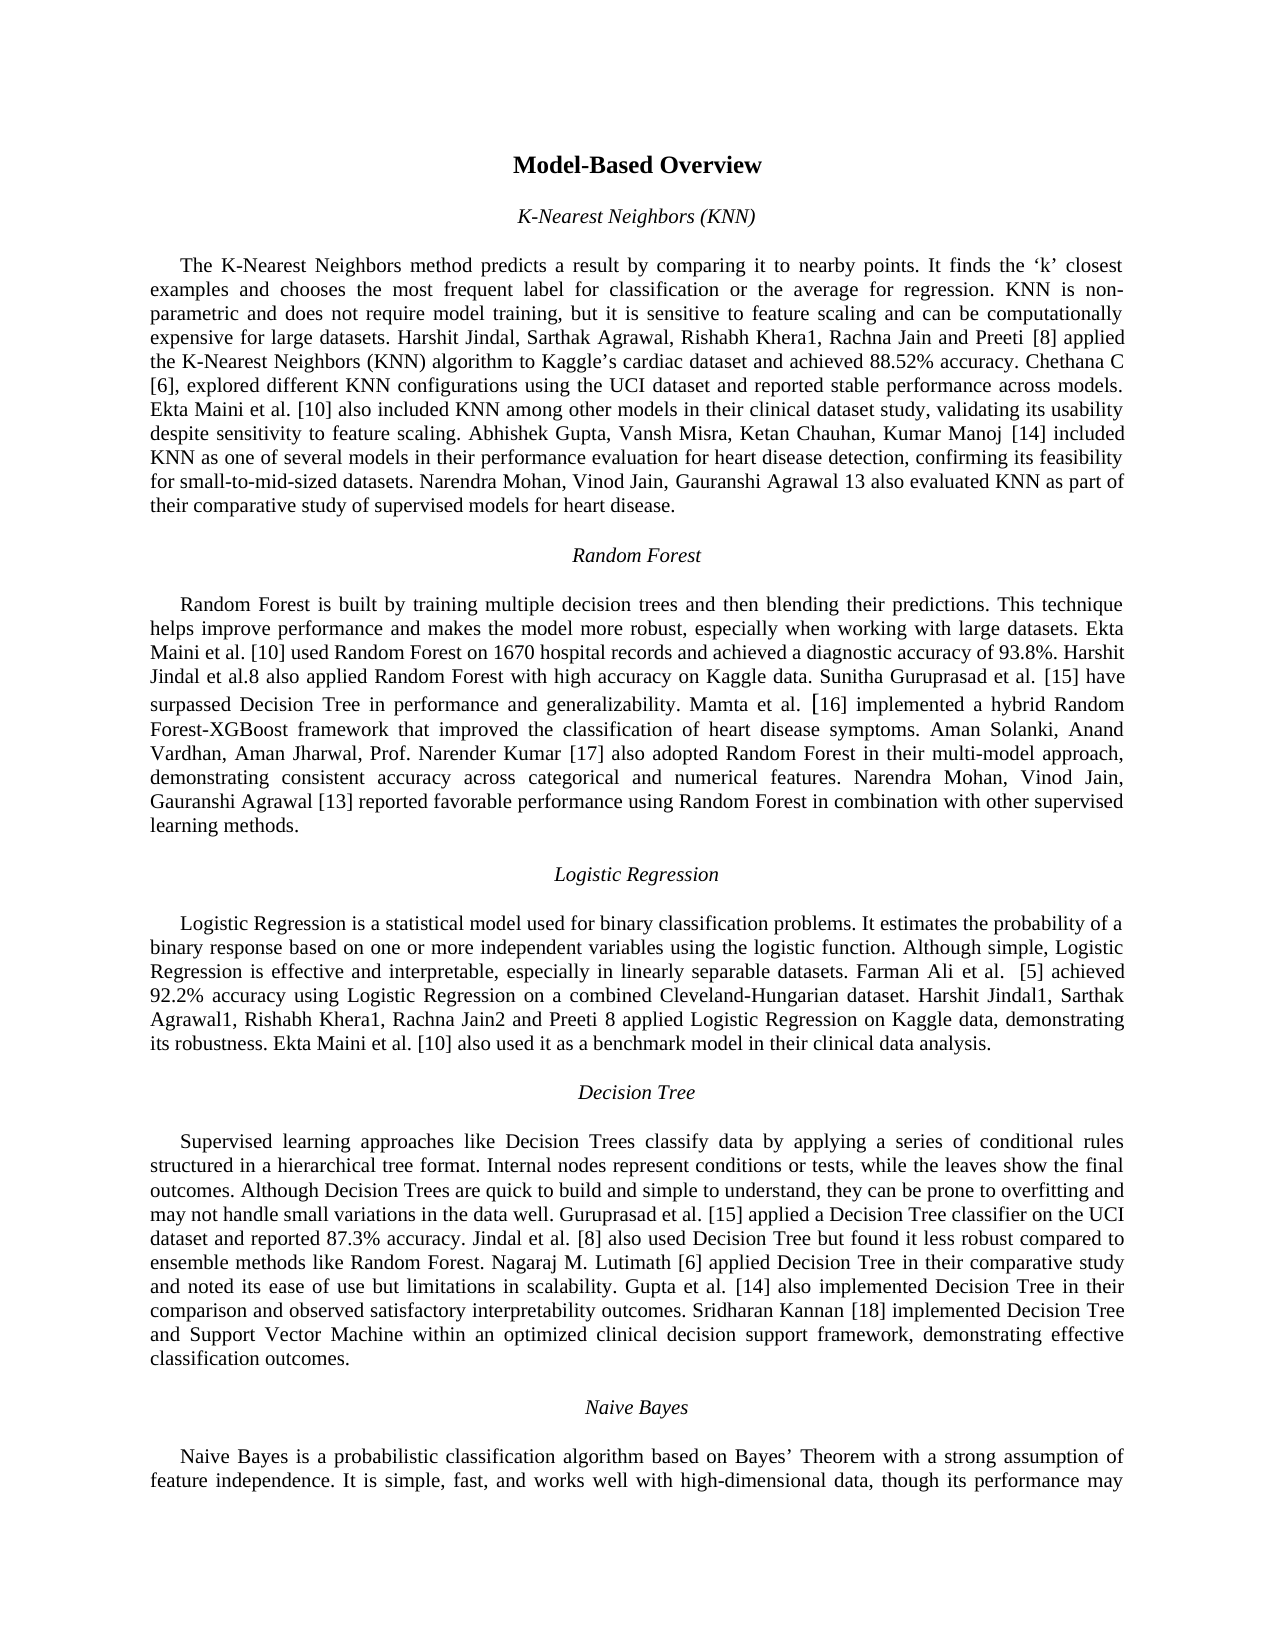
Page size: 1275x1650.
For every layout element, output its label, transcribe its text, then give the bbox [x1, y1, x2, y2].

subtitle Random Forest [150, 542, 1125, 567]
subtitle Decision Tree [150, 1080, 1125, 1104]
subtitle Naive Bayes [150, 1395, 1125, 1419]
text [150, 1444, 1125, 1492]
subtitle K-Nearest Neighbors (KNN) [150, 204, 1125, 228]
text Random Forest is built by training multiple decision trees and then blending their predictions. This technique helps improve performance and makes the model more robust, especially when working with large datasets. Ekta Maini et al. used Random Forest on 1670 hospital records and achieved a diagnostic accuracy of 93.8%. Harshit Jindal et al. also applied Random Forest with high accuracy on Kaggle data. Sunitha Guruprasad et al. ] have surpassed Decision Tree in performance and generalizability. Mamta et al. implemented a hybrid Random Forest-XGBoost framework that improved the classification of heart disease symptoms. Aman Solanki, Anand Vardhan, Aman Jharwal, Prof. Narender Kumar also adopted Random Forest in their multi-model approach, demonstrating consistent accuracy across categorical and numerical features. Narendra Mohan, Vinod Jain, Gauranshi Agrawal [13] reported favorable performance using Random Forest in combination with other supervised learning methods. [150, 592, 1125, 837]
text Supervised learning approaches like Decision Trees classify data by applying a series of conditional rules structured in a hierarchical tree format. Internal nodes represent conditions or tests, while the leaves show the final outcomes. Although Decision Trees are quick to build and simple to understand, they can be prone to overfitting and may not handle small variations in the data well. Guruprasad et al. applied a Decision Tree classifier on the UCI dataset and reported 87.3% accuracy. Jindal et al. also used Decision Tree but found it less robust compared to ensemble methods like Random Forest. Nagaraj M. Lutimath [6] applied Decision Tree in their comparative study and noted its ease of use but limitations in scalability. Gupta et al. ] also implemented Decision Tree in their comparison and observed satisfactory interpretability outcomes. Sridharan Kannan implemented Decision Tree and Support Vector Machine within an optimized clinical decision support framework, demonstrating effective classification outcomes. [150, 1129, 1125, 1370]
subtitle Logistic Regression [150, 862, 1125, 886]
text Logistic Regression is a statistical model used for binary classification problems. It estimates the probability of a binary response based on one or more independent variables using the logistic function. Although simple, Logistic Regression is effective and interpretable, especially in linearly separable datasets. Farman Ali et al. achieved 92.2% accuracy using Logistic Regression on a combined Cleveland-Hungarian dataset. Harshit Jindal1, Sarthak Agrawal1, Rishabh Khera1, Rachna Jain2 and Preeti applied Logistic Regression on Kaggle data, demonstrating its robustness. Ekta Maini et al. also used it as a benchmark model in their clinical data analysis. [150, 911, 1125, 1055]
list The K-Nearest Neighbors method predicts a result by comparing it to nearby points. It finds the ‘k’ closest examples and chooses the most frequent label for classification or the average for regression. KNN is non-parametric and does not require model training, but it is sensitive to feature scaling and can be computationally expensive for large datasets. Harshit Jindal, Sarthak Agrawal, Rishabh Khera1, Rachna Jain and Preeti applied the K-Nearest Neighbors (KNN) algorithm to Kaggle’s cardiac dataset and achieved 88.52% accuracy. Chethana C , explored different KNN configurations using the UCI dataset and reported stable performance across models. Ekta Maini et al. also included KNN among other models in their clinical dataset study, validating its usability despite sensitivity to feature scaling. Abhishek Gupta, Vansh Misra, Ketan Chauhan, Kumar Manoj included KNN as one of several models in their performance evaluation for heart disease detection, confirming its feasibility for small-to-mid-sized datasets. Narendra Mohan, Vinod Jain, Gauranshi Agrawal also evaluated KNN as part of their comparative study of supervised models for heart disease. [150, 253, 1125, 517]
subtitle Model-Based Overview [150, 150, 1125, 179]
